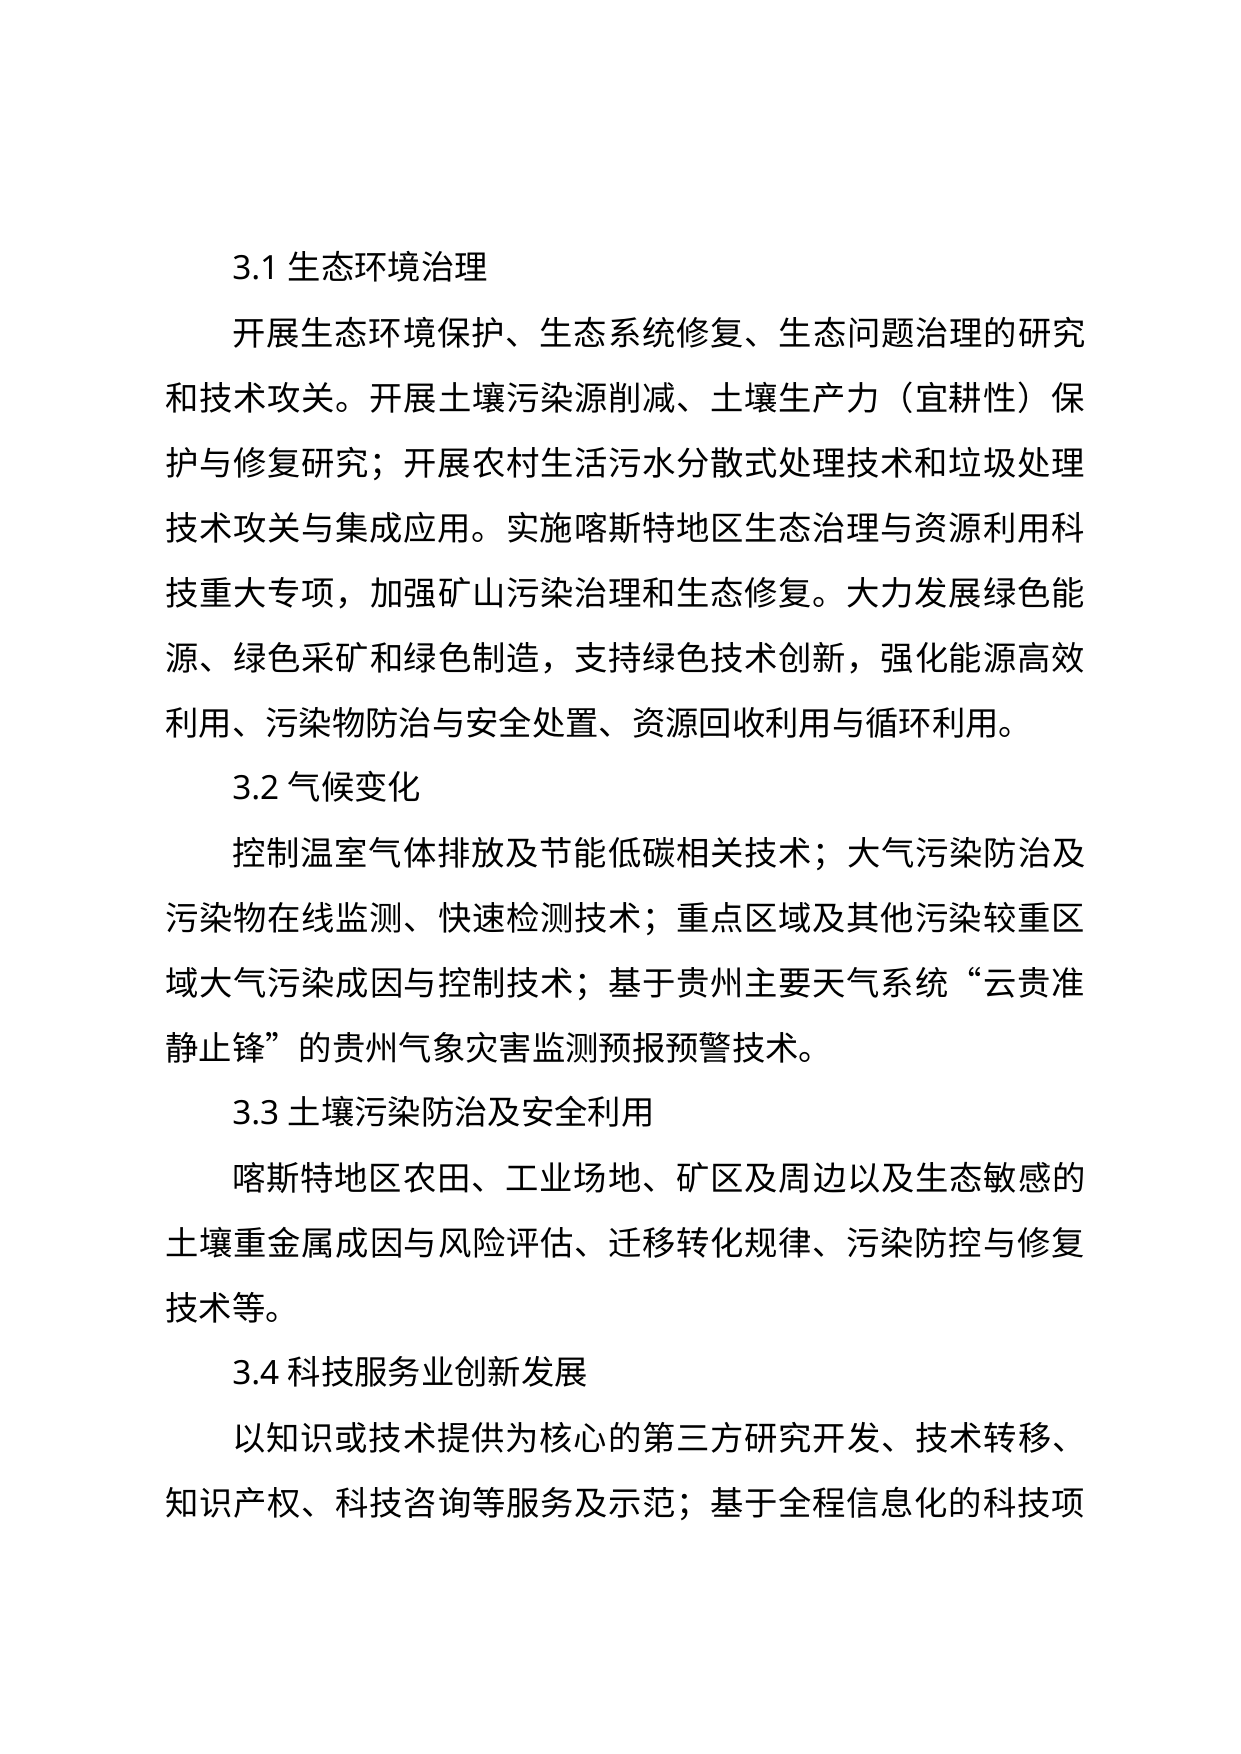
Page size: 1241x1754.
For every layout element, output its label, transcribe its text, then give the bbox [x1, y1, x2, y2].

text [165, 1403, 1087, 1533]
text 喀斯特地区农田、工业场地、矿区及周边以及生态敏感的土壤重金属成因与风险评估、迁移转化规律、污染防控与修复技术等。 [165, 1143, 1087, 1338]
text 3.4 科技服务业创新发展 [165, 1338, 1087, 1403]
text 控制温室气体排放及节能低碳相关技术；大气污染防治及污染物在线监测、快速检测技术；重点区域及其他污染较重区域大气污染成因与控制技术；基于贵州主要天气系统“云贵准静止锋”的贵州气象灾害监测预报预警技术。 [165, 818, 1087, 1078]
text 开展生态环境保护、生态系统修复、生态问题治理的研究和技术攻关。开展土壤污染源削减、土壤生产力（宜耕性）保护与修复研究；开展农村生活污水分散式处理技术和垃圾处理技术攻关与集成应用。实施喀斯特地区生态治理与资源利用科技重大专项，加强矿山污染治理和生态修复。大力发展绿色能源、绿色采矿和绿色制造，支持绿色技术创新，强化能源高效利用、污染物防治与安全处置、资源回收利用与循环利用。 [165, 298, 1087, 753]
text 3.3 土壤污染防治及安全利用 [165, 1078, 1087, 1143]
text 3.1 生态环境治理 [165, 233, 1087, 298]
text 3.2 气候变化 [165, 753, 1087, 818]
